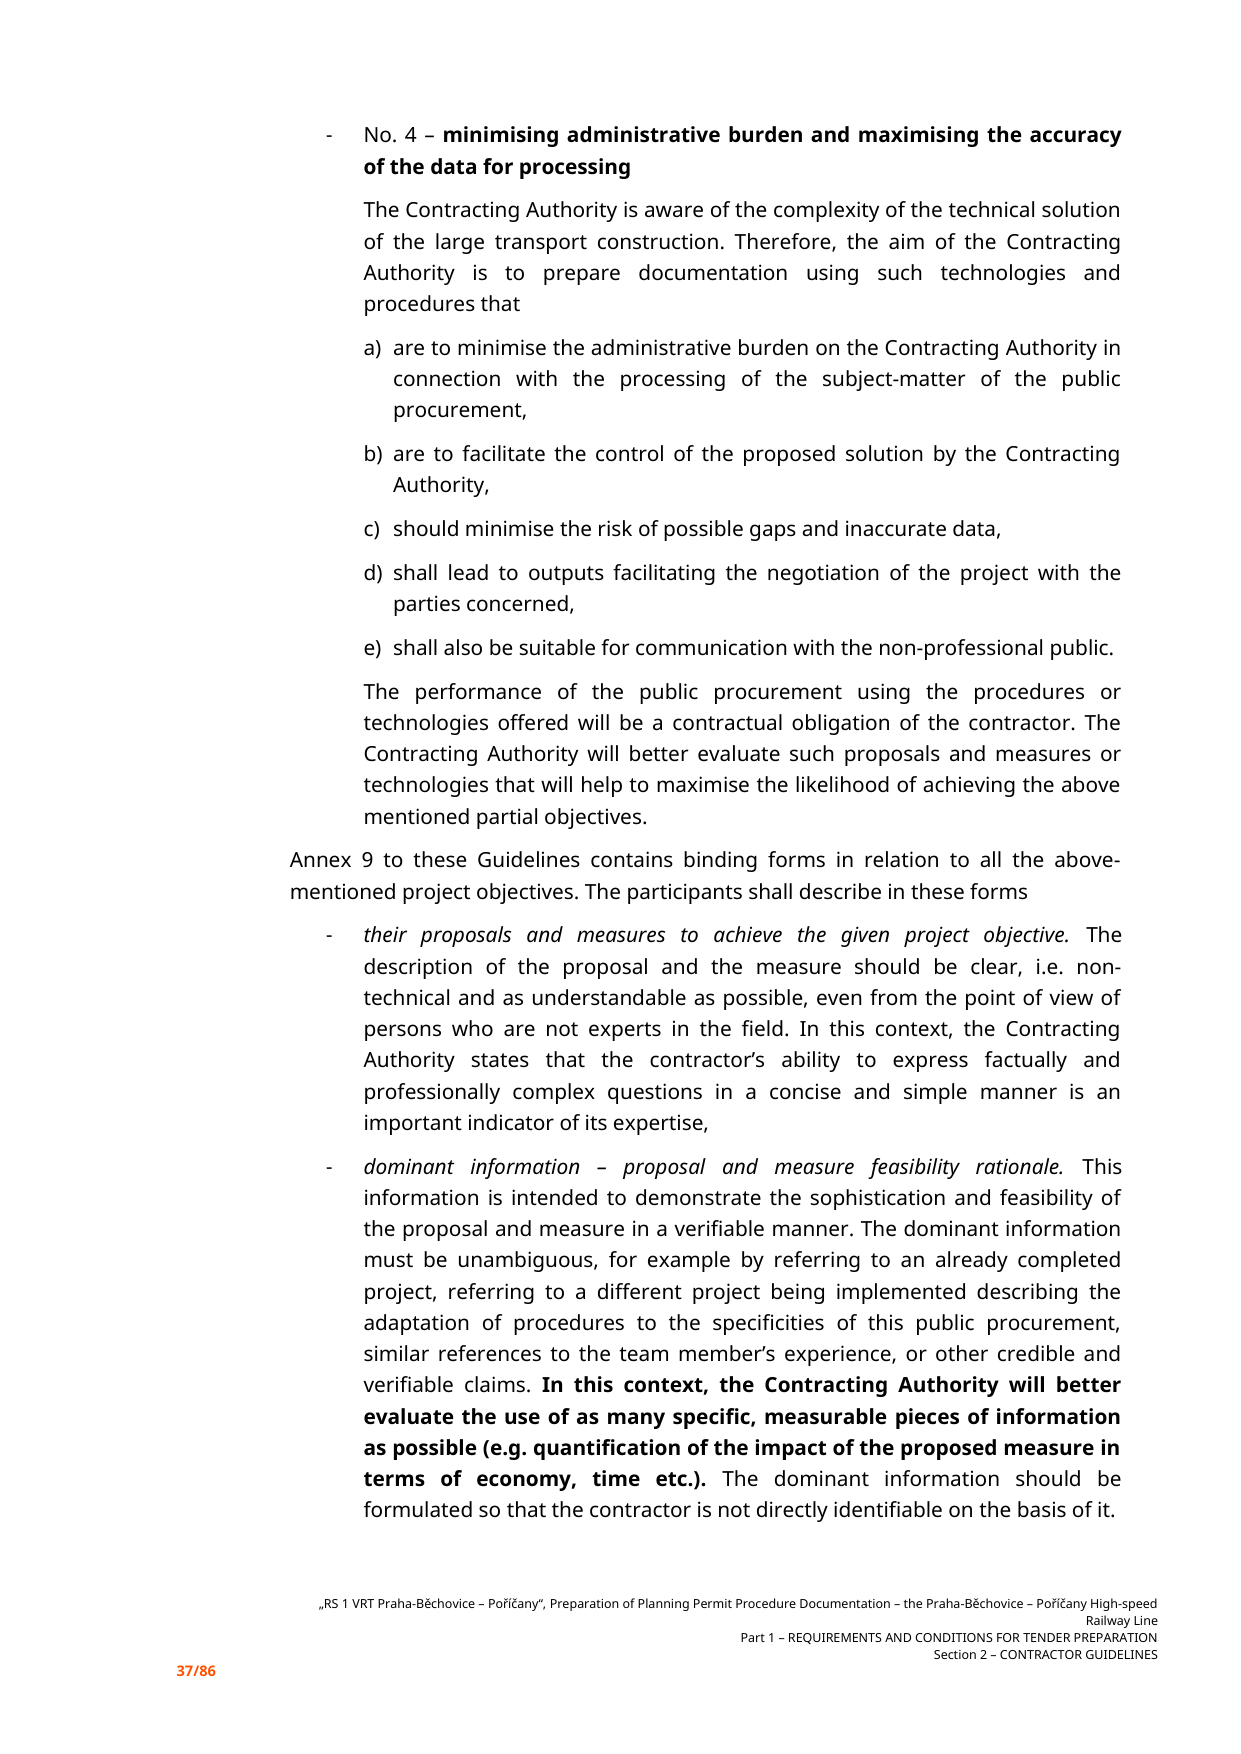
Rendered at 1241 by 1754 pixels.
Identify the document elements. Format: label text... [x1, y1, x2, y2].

text Annex 9 to these Guidelines contains binding forms in relation to all the above-mentioned project objectives. The participants shall describe in these forms [289, 846, 1122, 905]
list are to minimise the administrative burden on the Contracting Authority in connection with the processing of the subject-matter of the public procurement, [363, 333, 1122, 424]
list No. 4 – minimising administrative burden and maximising the accuracy of the data for processing [326, 121, 1122, 180]
list are to facilitate the control of the proposed solution by the Contracting Authority, [363, 439, 1122, 499]
list should minimise the risk of possible gaps and inaccurate data, [363, 514, 1122, 543]
list their proposals and measures to achieve the given project objective. The description of the proposal and the measure should be clear, i.e. non-technical and as understandable as possible, even from the point of view of persons who are not experts in the field. In this context, the Contracting Authority states that the contractor’s ability to express factually and professionally complex questions in a concise and simple manner is an important indicator of its expertise, [326, 921, 1122, 1137]
list dominant information – proposal and measure feasibility rationale. This information is intended to demonstrate the sophistication and feasibility of the proposal and measure in a verifiable manner. The dominant information must be unambiguous, for example by referring to an already completed project, referring to a different project being implemented describing the adaptation of procedures to the specificities of this public procurement, similar references to the team member’s experience, or other credible and verifiable claims. In this context, the Contracting Authority will better evaluate the use of as many specific, measurable pieces of information as possible (e.g. quantification of the impact of the proposed measure in terms of economy, time etc.). The dominant information should be formulated so that the contractor is not directly identifiable on the basis of it. [326, 1152, 1122, 1524]
list shall also be suitable for communication with the non-professional public. [363, 633, 1122, 662]
text The Contracting Authority is aware of the complexity of the technical solution of the large transport construction. Therefore, the aim of the Contracting Authority is to prepare documentation using such technologies and procedures that [363, 196, 1122, 318]
text The performance of the public procurement using the procedures or technologies offered will be a contractual obligation of the contractor. The Contracting Authority will better evaluate such proposals and measures or technologies that will help to maximise the likelihood of achieving the above mentioned partial objectives. [363, 677, 1122, 830]
list shall lead to outputs facilitating the negotiation of the project with the parties concerned, [363, 558, 1122, 618]
